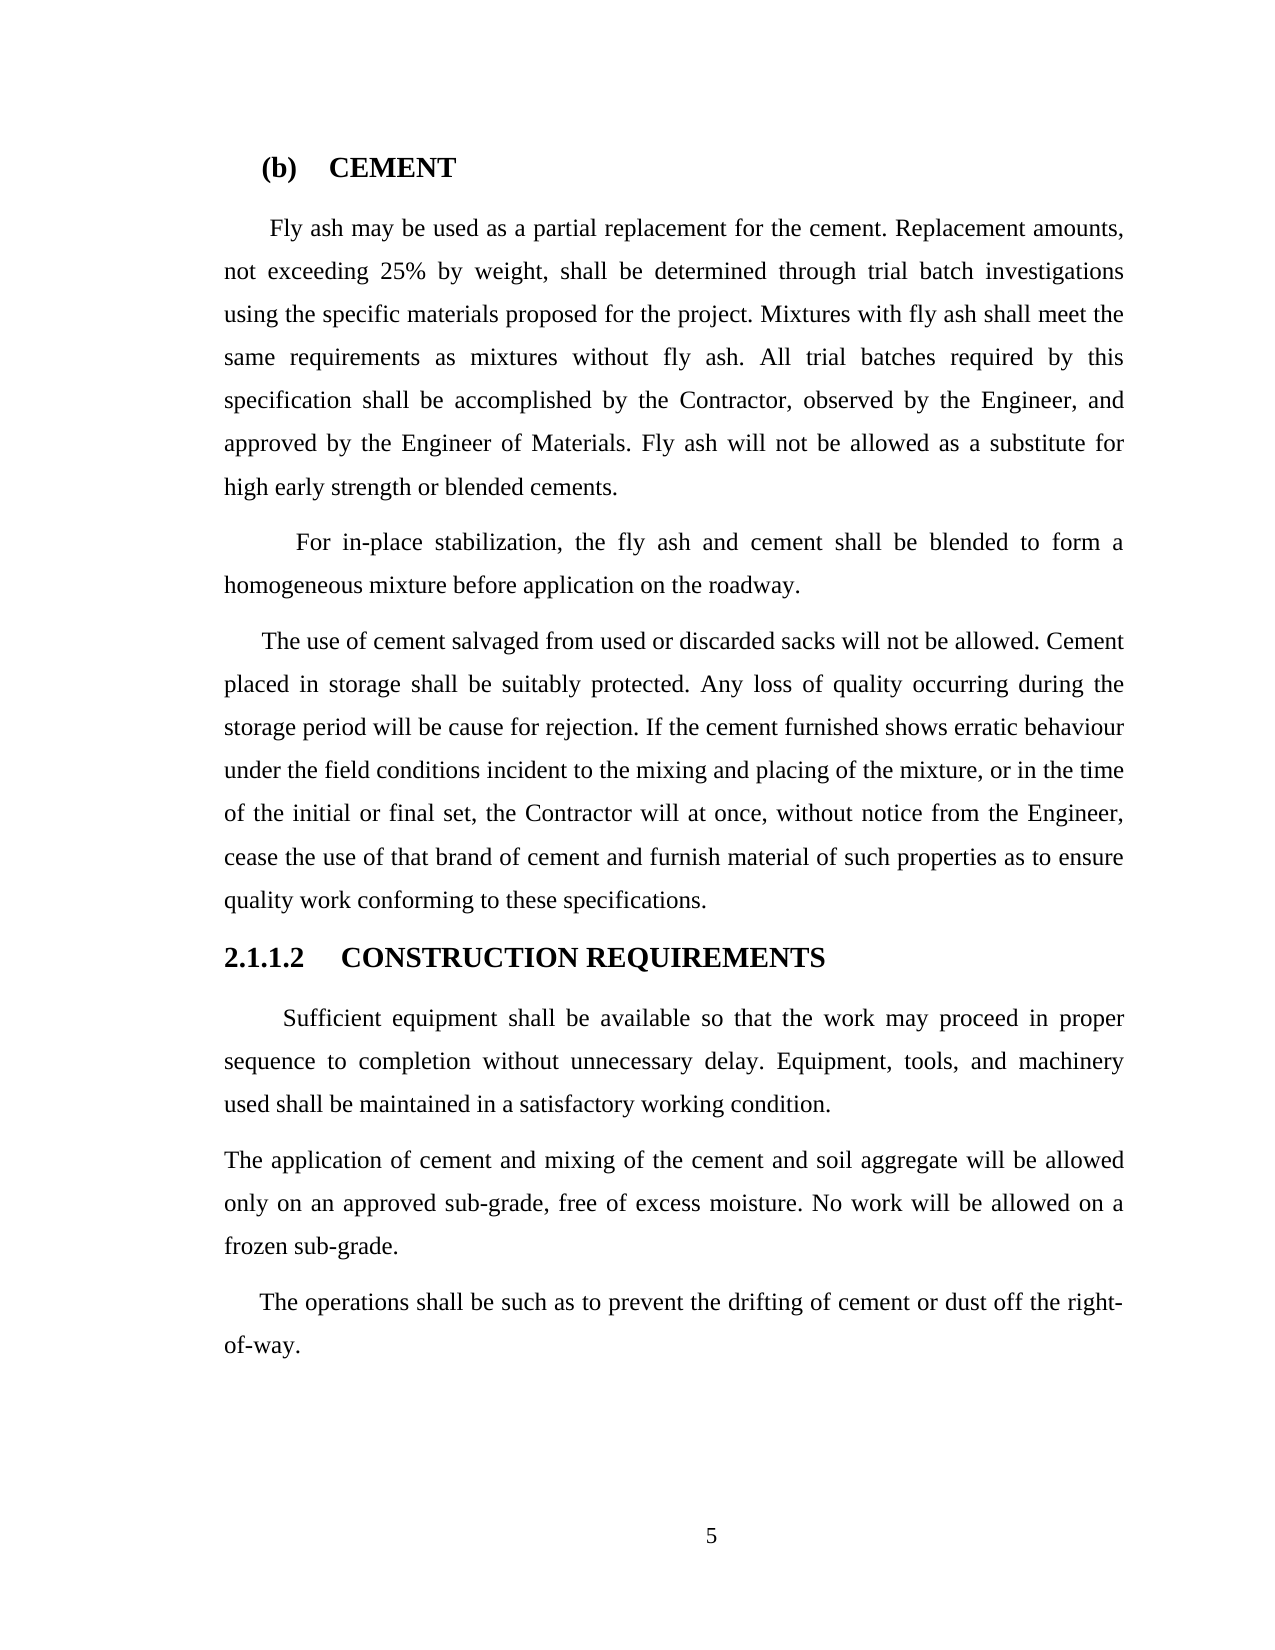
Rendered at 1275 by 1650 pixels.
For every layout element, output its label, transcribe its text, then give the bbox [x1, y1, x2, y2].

text The use of cement salvaged from used or discarded sacks will not be allowed. Cement placed in storage shall be suitably protected. Any loss of quality occurring during the storage period will be cause for rejection. If the cement furnished shows erratic behaviour under the field conditions incident to the mixing and placing of the mixture, or in the time of the initial or final set, the Contractor will at once, without notice from the Engineer, cease the use of that brand of cement and furnish material of such properties as to ensure quality work conforming to these specifications. [224, 626, 1125, 913]
text Fly ash may be used as a partial replacement for the cement. Replacement amounts, not exceeding 25% by weight, shall be determined through trial batch investigations using the specific materials proposed for the project. Mixtures with fly ash shall meet the same requirements as mixtures without fly ash. All trial batches required by this specification shall be accomplished by the Contractor, observed by the Engineer, and approved by the Engineer of Materials. Fly ash will not be allowed as a substitute for high early strength or blended cements. [224, 213, 1125, 500]
text 2.1.1.2 CONSTRUCTION REQUIREMENTS [224, 940, 1125, 974]
text The application of cement and mixing of the cement and soil aggregate will be allowed only on an approved sub-grade, free of excess moisture. No work will be allowed on a frozen sub-grade. [224, 1145, 1125, 1260]
text Sufficient equipment shall be available so that the work may proceed in proper sequence to completion without unnecessary delay. Equipment, tools, and machinery used shall be maintained in a satisfactory working condition. [224, 1003, 1125, 1118]
list CEMENT [261, 150, 1125, 183]
text For in-place stabilization, the fly ash and cement shall be blended to form a homogeneous mixture before application on the roadway. [224, 527, 1125, 599]
text The operations shall be such as to prevent the drifting of cement or dust off the right-of-way. [224, 1287, 1125, 1359]
